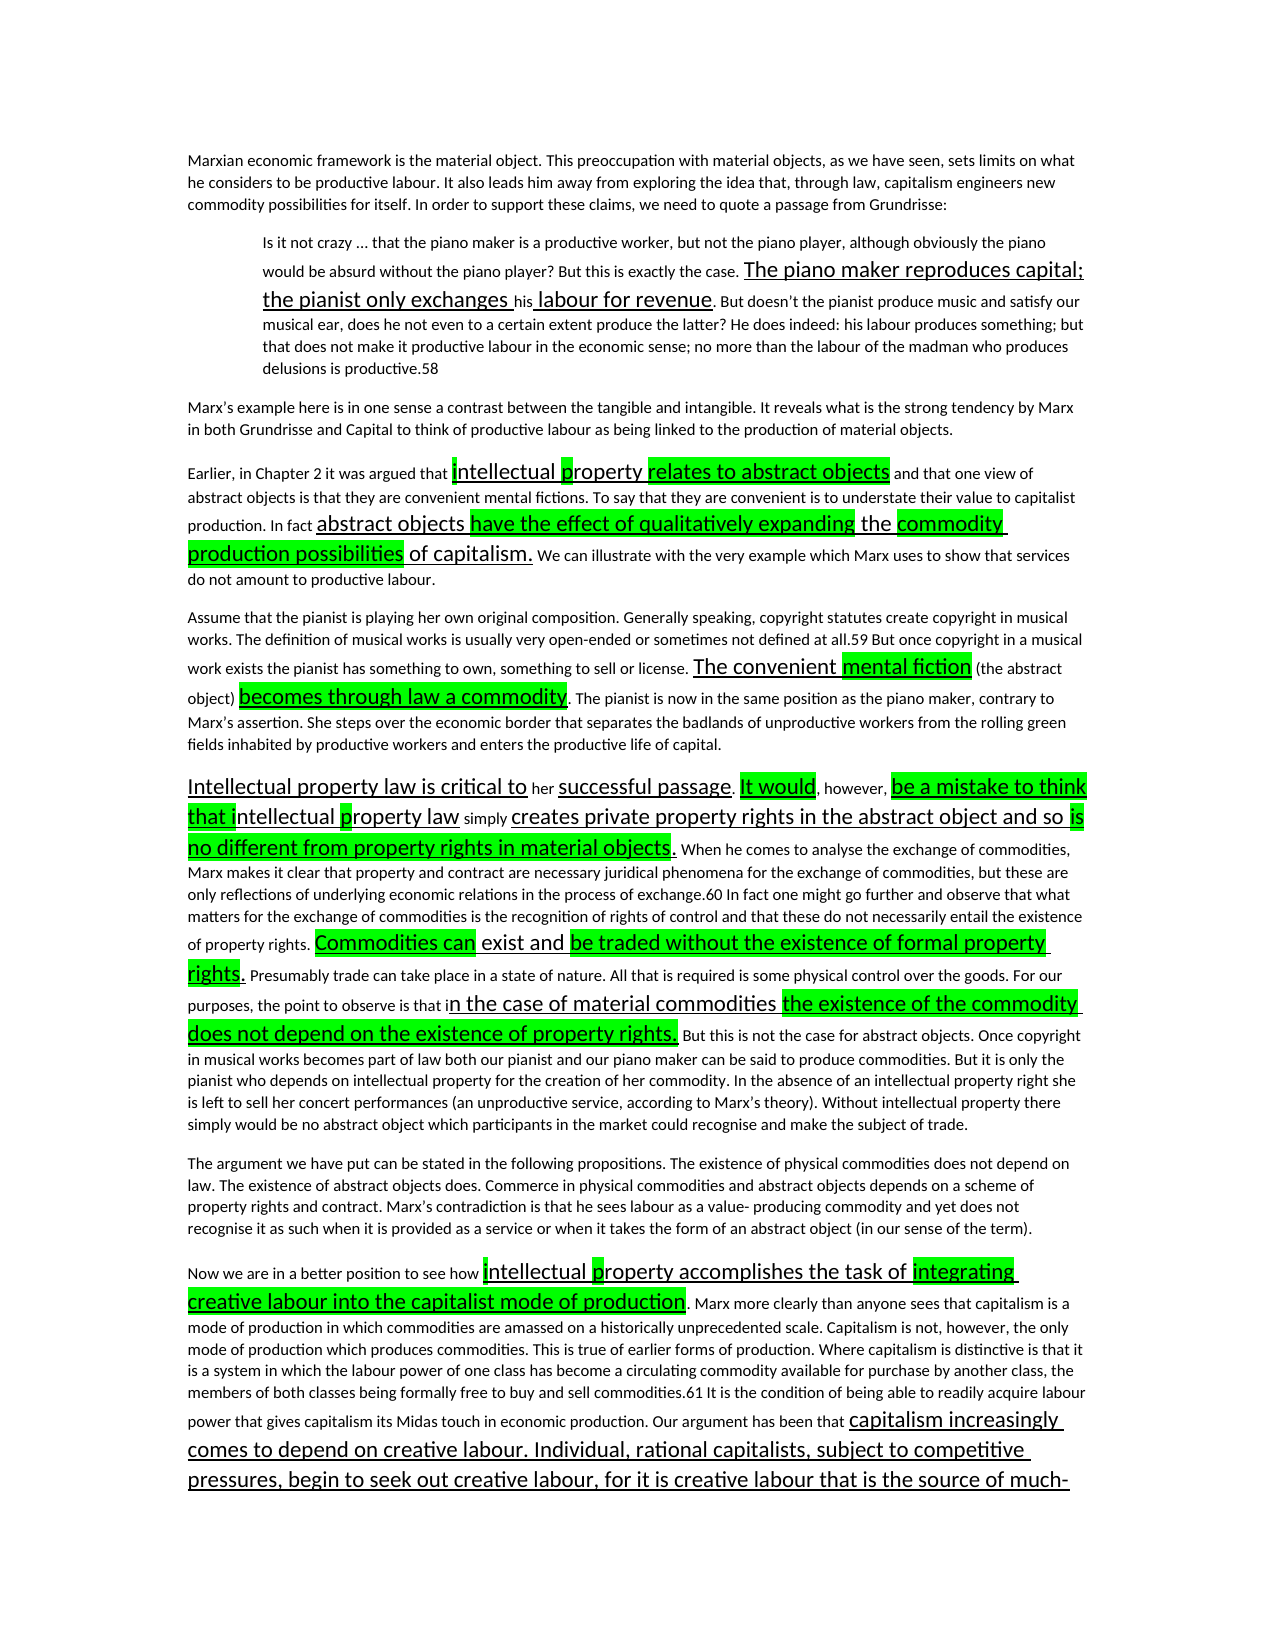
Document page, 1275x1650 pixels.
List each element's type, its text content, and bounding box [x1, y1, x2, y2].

text The argument we have put can be stated in the following propositions. The existence of physical commodities does not depend on law. The existence of abstract objects does. Commerce in physical commodities and abstract objects depends on a scheme of property rights and contract. Marx’s contradiction is that he sees labour as a value- producing commodity and yet does not recognise it as such when it is provided as a service or when it takes the form of an abstract object (in our sense of the term). [187, 1153, 1087, 1239]
text Earlier, in Chapter 2 it was argued that intellectual property relates to abstract objects and that one view of abstract objects is that they are convenient mental fictions. To say that they are convenient is to understate their value to capitalist production. In fact abstract objects have the effect of qualitatively expanding the commodity production possibilities of capitalism. We can illustrate with the very example which Marx uses to show that services do not amount to productive labour. [187, 457, 1087, 589]
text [187, 150, 1087, 214]
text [187, 1257, 1087, 1493]
text Intellectual property law is critical to her successful passage. It would, however, be a mistake to think that intellectual property law simply creates private property rights in the abstract object and so is no different from property rights in material objects. When he comes to analyse the exchange of commodities, Marx makes it clear that property and contract are necessary juridical phenomena for the exchange of commodities, but these are only reflections of underlying economic relations in the process of exchange.60 In fact one might go further and observe that what matters for the exchange of commodities is the recognition of rights of control and that these do not necessarily entail the existence of property rights. Commodities can exist and be traded without the existence of formal property rights. Presumably trade can take place in a state of nature. All that is required is some physical control over the goods. For our purposes, the point to observe is that in the case of material commodities the existence of the commodity does not depend on the existence of property rights. But this is not the case for abstract objects. Once copyright in musical works becomes part of law both our pianist and our piano maker can be said to produce commodities. But it is only the pianist who depends on intellectual property for the creation of her commodity. In the absence of an intellectual property right she is left to sell her concert performances (an unproductive service, according to Marx’s theory). Without intellectual property there simply would be no abstract object which participants in the market could recognise and make the subject of trade. [187, 772, 1087, 1135]
text Is it not crazy ... that the piano maker is a productive worker, but not the piano player, although obviously the piano would be absurd without the piano player? But this is exactly the case. The piano maker reproduces capital; the pianist only exchanges his labour for revenue. But doesn’t the pianist produce music and satisfy our musical ear, does he not even to a certain extent produce the latter? He does indeed: his labour produces something; but that does not make it productive labour in the economic sense; no more than the labour of the madman who produces delusions is productive.58 [262, 232, 1087, 379]
text Marx’s example here is in one sense a contrast between the tangible and intangible. It reveals what is the strong tendency by Marx in both Grundrisse and Capital to think of productive labour as being linked to the production of material objects. [187, 397, 1087, 439]
text Assume that the pianist is playing her own original composition. Generally speaking, copyright statutes create copyright in musical works. The definition of musical works is usually very open-ended or sometimes not defined at all.59 But once copyright in a musical work exists the pianist has something to own, something to sell or license. The convenient mental fiction (the abstract object) becomes through law a commodity. The pianist is now in the same position as the piano maker, contrary to Marx’s assertion. She steps over the economic border that separates the badlands of unproductive workers from the rolling green fields inhabited by productive workers and enters the productive life of capital. [187, 608, 1087, 754]
